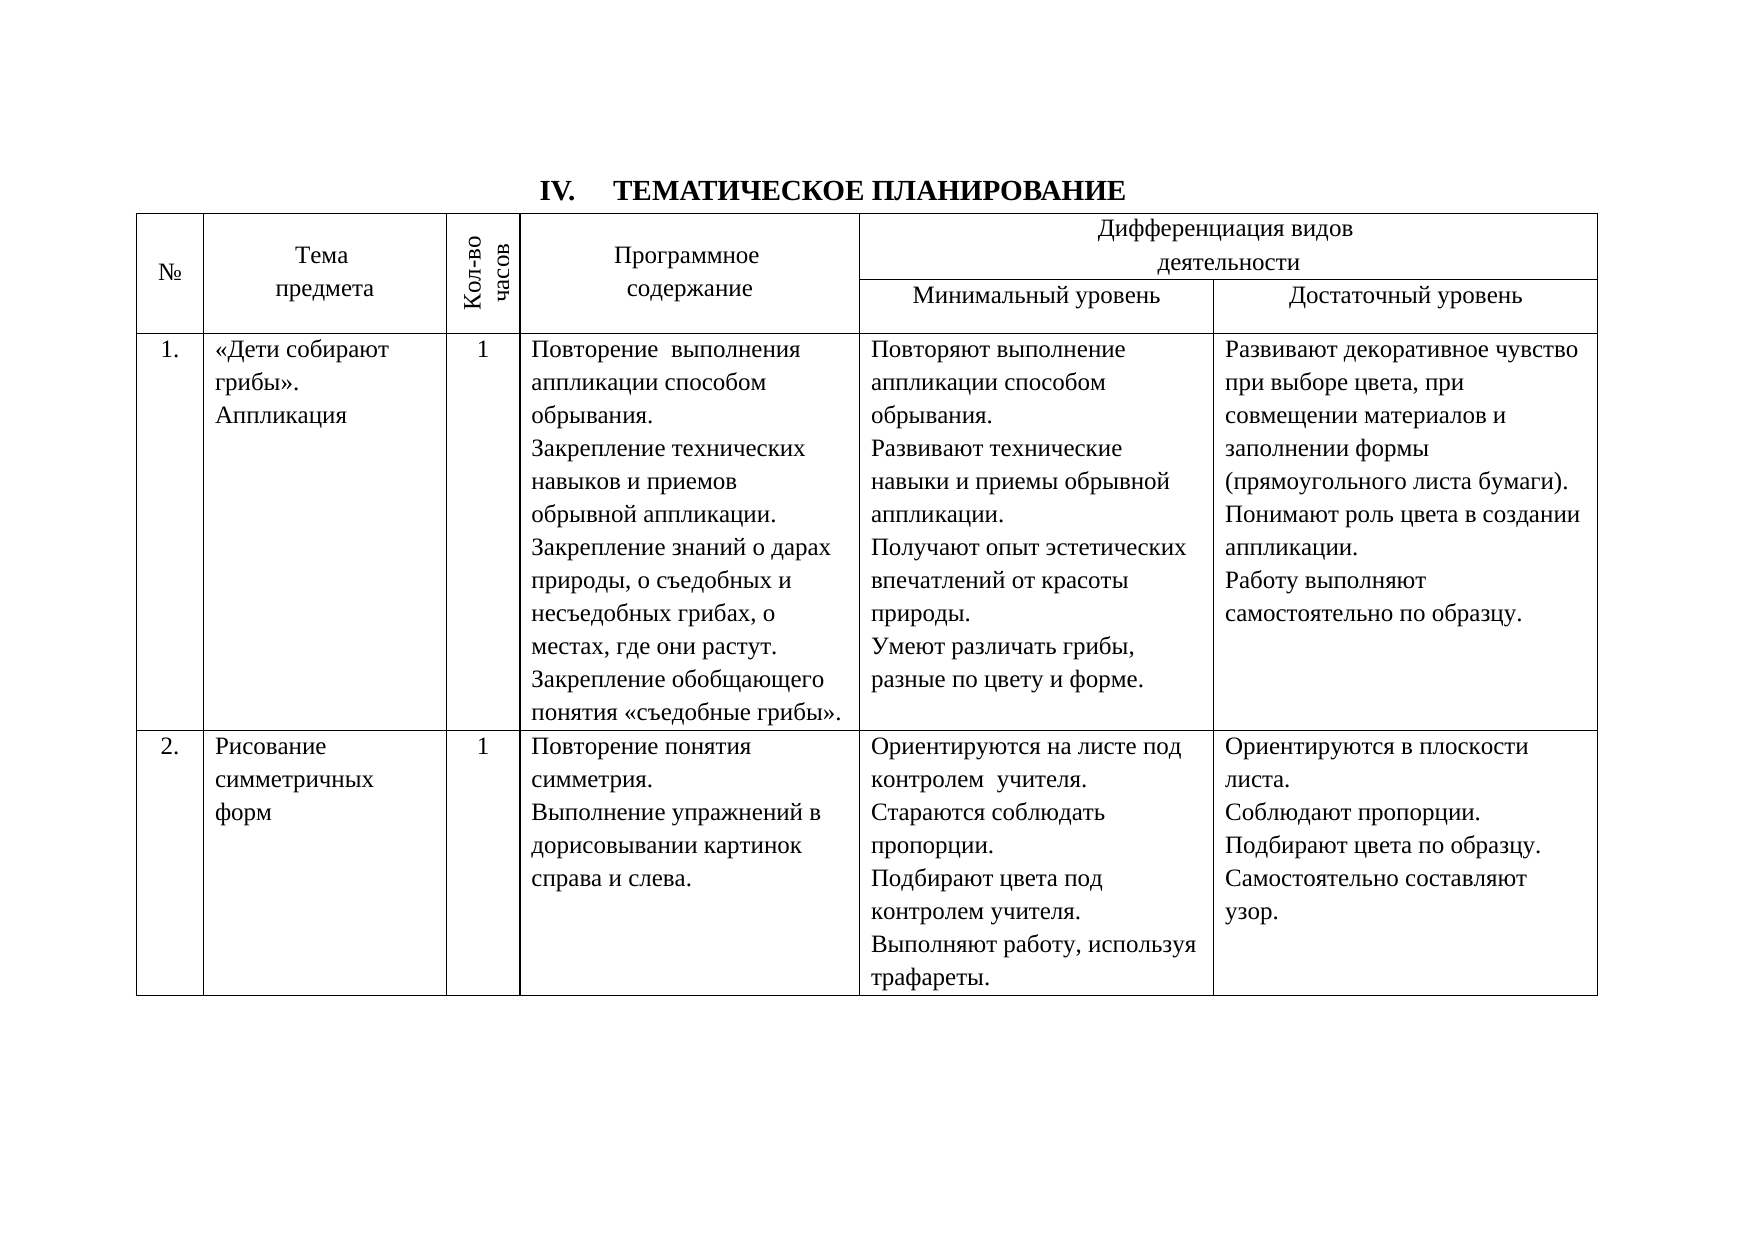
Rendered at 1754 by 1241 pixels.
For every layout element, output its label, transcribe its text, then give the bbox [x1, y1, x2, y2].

table_cell 1 [447, 731, 519, 995]
table_cell 2. [137, 731, 203, 995]
table_cell Ориентируются в плоскости листа. Соблюдают пропорции. Подбирают цвета по образцу. Самостоятельно составляют узор. [1214, 731, 1597, 995]
table_header Программное содержание [521, 214, 859, 333]
table_cell Минимальный уровень [860, 280, 1213, 333]
table_header Дифференциация видов деятельности [860, 214, 1597, 279]
subtitle ТЕМАТИЧЕСКОЕ ПЛАНИРОВАНИЕ [125, 173, 1577, 206]
table_cell Повторение понятия симметрия. Выполнение упражнений в дорисовывании картинок справа и слева. [521, 731, 859, 995]
table_cell Повторение выполнения аппликации способом обрывания. Закрепление технических навыков и приемов обрывной аппликации. Закрепление знаний о дарах природы, о съедобных и несъедобных грибах, о местах, где они растут. Закрепление обобщающего понятия «съедобные грибы». [521, 334, 859, 730]
table_cell Достаточный уровень [1214, 280, 1597, 333]
table_header № [137, 214, 203, 333]
table_cell Повторяют выполнение аппликации способом обрывания. Развивают технические навыки и приемы обрывной аппликации. Получают опыт эстетических впечатлений от красоты природы. Умеют различать грибы, разные по цвету и форме. [860, 334, 1213, 730]
table_header Тема предмета [204, 214, 446, 333]
table_cell 1 [447, 334, 519, 730]
table_cell Развивают декоративное чувство при выборе цвета, при совмещении материалов и заполнении формы (прямоугольного листа бумаги). Понимают роль цвета в создании аппликации. Работу выполняют самостоятельно по образцу. [1214, 334, 1597, 730]
table_cell Рисование симметричных форм [204, 731, 446, 995]
table_cell Ориентируются на листе под контролем учителя. Стараются соблюдать пропорции. Подбирают цвета под контролем учителя. Выполняют работу, используя трафареты. [860, 731, 1213, 995]
table_header Кол-во часов [447, 214, 519, 333]
table_cell 1. [137, 334, 203, 730]
table_cell «Дети собирают грибы». Аппликация [204, 334, 446, 730]
